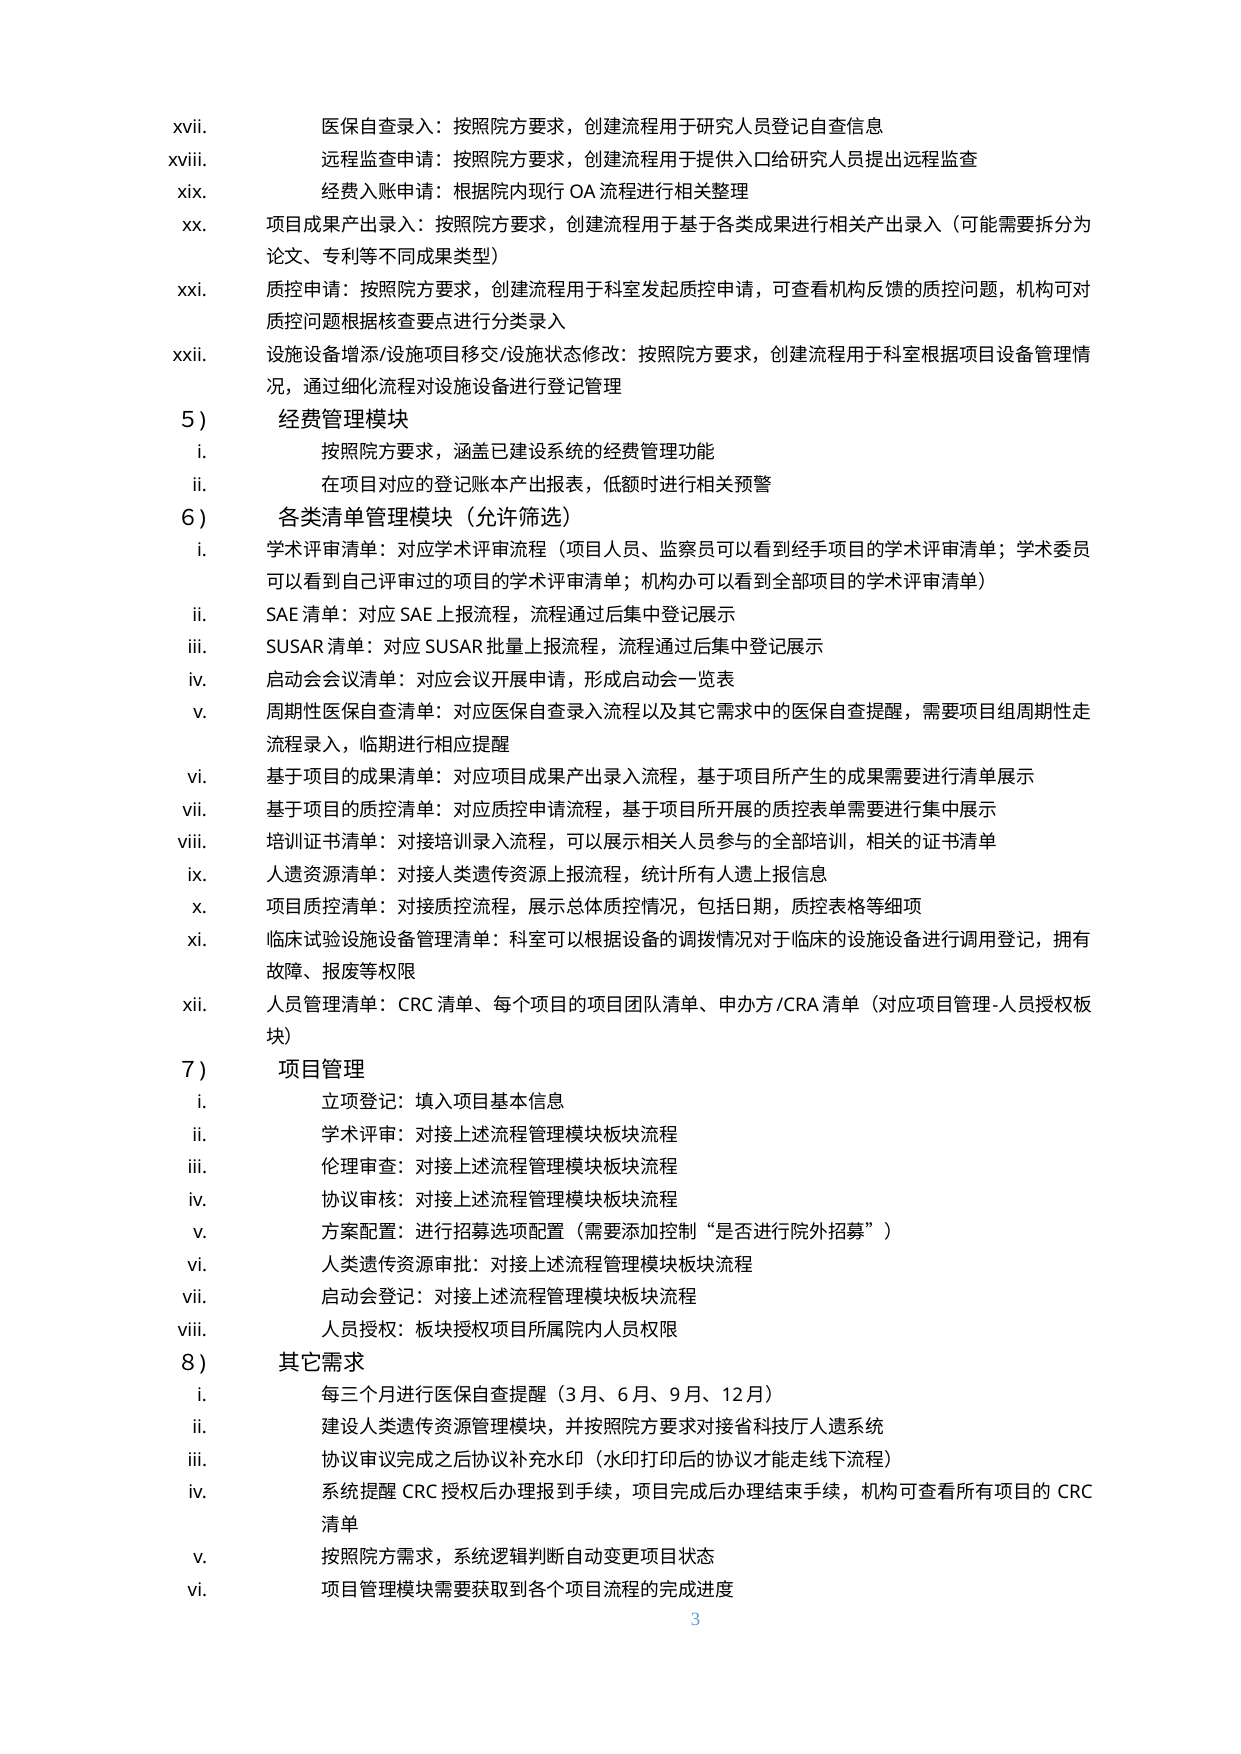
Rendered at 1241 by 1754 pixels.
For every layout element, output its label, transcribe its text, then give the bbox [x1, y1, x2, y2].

text 其它需求 [177, 1344, 1092, 1377]
text 项目管理模块需要获取到各个项目流程的完成进度 [207, 1572, 1092, 1604]
text 设施设备增添/设施项目移交/设施状态修改：按照院方要求，创建流程用于科室根据项目设备管理情况，通过细化流程对设施设备进行登记管理 [207, 337, 1092, 402]
text 人员管理清单：CRC清单、每个项目的项目团队清单、申办方/CRA清单（对应项目管理-人员授权板块） [207, 987, 1092, 1052]
text 伦理审查：对接上述流程管理模块板块流程 [207, 1149, 1092, 1182]
text 项目质控清单：对接质控流程，展示总体质控情况，包括日期，质控表格等细项 [207, 889, 1092, 922]
text 启动会登记：对接上述流程管理模块板块流程 [207, 1279, 1092, 1312]
text 医保自查录入：按照院方要求，创建流程用于研究人员登记自查信息 [207, 109, 1092, 142]
text 系统提醒CRC授权后办理报到手续，项目完成后办理结束手续，机构可查看所有项目的CRC清单 [207, 1474, 1092, 1539]
text 在项目对应的登记账本产出报表，低额时进行相关预警 [207, 467, 1092, 499]
text SAE清单：对应SAE上报流程，流程通过后集中登记展示 [207, 597, 1092, 629]
text 按照院方要求，涵盖已建设系统的经费管理功能 [207, 434, 1092, 467]
text 基于项目的成果清单：对应项目成果产出录入流程，基于项目所产生的成果需要进行清单展示 [207, 759, 1092, 792]
text 协议审议完成之后协议补充水印（水印打印后的协议才能走线下流程） [207, 1442, 1092, 1474]
text 经费管理模块 [177, 402, 1092, 434]
text 立项登记：填入项目基本信息 [207, 1084, 1092, 1117]
text 建设人类遗传资源管理模块，并按照院方要求对接省科技厅人遗系统 [207, 1409, 1092, 1442]
text 项目管理 [177, 1052, 1092, 1084]
text 临床试验设施设备管理清单：科室可以根据设备的调拨情况对于临床的设施设备进行调用登记，拥有故障、报废等权限 [207, 922, 1092, 987]
text 人员授权：板块授权项目所属院内人员权限 [207, 1312, 1092, 1344]
text 协议审核：对接上述流程管理模块板块流程 [207, 1182, 1092, 1214]
text 按照院方需求，系统逻辑判断自动变更项目状态 [207, 1539, 1092, 1572]
text 各类清单管理模块（允许筛选） [177, 499, 1092, 532]
text 培训证书清单：对接培训录入流程，可以展示相关人员参与的全部培训，相关的证书清单 [207, 824, 1092, 857]
text 学术评审：对接上述流程管理模块板块流程 [207, 1117, 1092, 1149]
text 学术评审清单：对应学术评审流程（项目人员、监察员可以看到经手项目的学术评审清单；学术委员可以看到自己评审过的项目的学术评审清单；机构办可以看到全部项目的学术评审清单） [207, 532, 1092, 597]
text 启动会会议清单：对应会议开展申请，形成启动会一览表 [207, 662, 1092, 694]
text 方案配置：进行招募选项配置（需要添加控制“是否进行院外招募”） [207, 1214, 1092, 1247]
text 远程监查申请：按照院方要求，创建流程用于提供入口给研究人员提出远程监查 [207, 142, 1092, 174]
text 每三个月进行医保自查提醒（3月、6月、9月、12月） [207, 1377, 1092, 1409]
text 基于项目的质控清单：对应质控申请流程，基于项目所开展的质控表单需要进行集中展示 [207, 792, 1092, 824]
text 经费入账申请：根据院内现行OA流程进行相关整理 [207, 174, 1092, 207]
text 人遗资源清单：对接人类遗传资源上报流程，统计所有人遗上报信息 [207, 857, 1092, 889]
text 周期性医保自查清单：对应医保自查录入流程以及其它需求中的医保自查提醒，需要项目组周期性走流程录入，临期进行相应提醒 [207, 694, 1092, 759]
text 人类遗传资源审批：对接上述流程管理模块板块流程 [207, 1247, 1092, 1279]
text 项目成果产出录入：按照院方要求，创建流程用于基于各类成果进行相关产出录入（可能需要拆分为论文、专利等不同成果类型） [207, 207, 1092, 272]
text 质控申请：按照院方要求，创建流程用于科室发起质控申请，可查看机构反馈的质控问题，机构可对质控问题根据核查要点进行分类录入 [207, 272, 1092, 337]
text SUSAR清单：对应SUSAR批量上报流程，流程通过后集中登记展示 [207, 629, 1092, 662]
